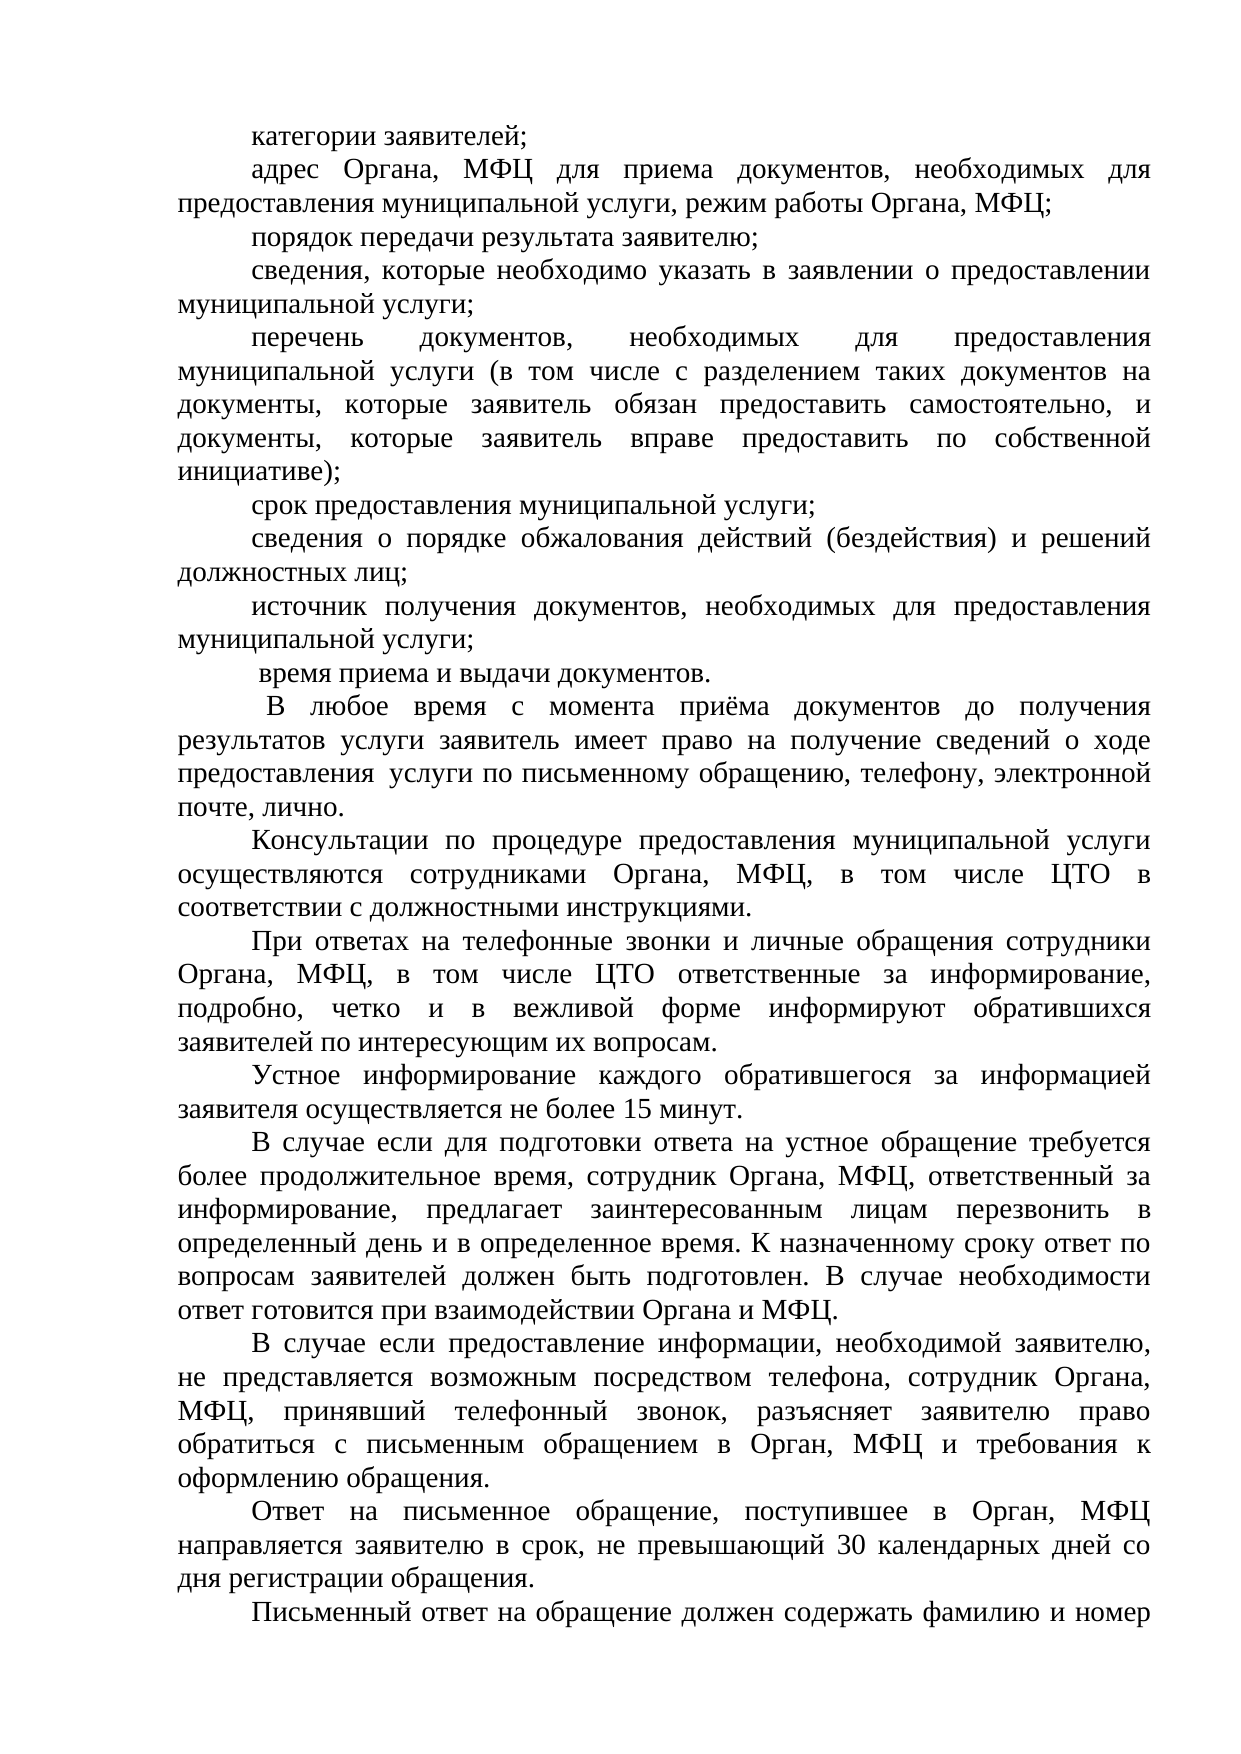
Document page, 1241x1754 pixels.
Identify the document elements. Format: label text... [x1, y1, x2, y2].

text Консультации по процедуре предоставления муниципальной услуги осуществляются сотрудниками Органа, МФЦ, в том числе ЦТО в соответствии с должностными инструкциями. [177, 822, 1152, 923]
text перечень документов, необходимых для предоставления муниципальной услуги (в том числе с разделением таких документов на документы, которые заявитель обязан предоставить самостоятельно, и документы, которые заявитель вправе предоставить по собственной инициативе); [177, 319, 1152, 487]
text В любое время с момента приёма документов до получения результатов услуги заявитель имеет право на получение сведений о ходе предоставления услуги по письменному обращению, телефону, электронной почте, лично. [177, 688, 1152, 822]
text источник получения документов, необходимых для предоставления муниципальной услуги; [177, 588, 1152, 655]
text сведения о порядке обжалования действий (бездействия) и решений должностных лиц; [177, 521, 1152, 588]
text категории заявителей; [177, 118, 1152, 152]
text время приема и выдачи документов. [177, 655, 1152, 688]
text порядок передачи результата заявителю; [177, 219, 1152, 252]
text срок предоставления муниципальной услуги; [177, 487, 1152, 521]
text адрес Органа, МФЦ для приема документов, необходимых для предоставления муниципальной услуги, режим работы Органа, МФЦ; [177, 152, 1152, 219]
text При ответах на телефонные звонки и личные обращения сотрудники Органа, МФЦ, в том числе ЦТО ответственные за информирование, подробно, четко и в вежливой форме информируют обратившихся заявителей по интересующим их вопросам. [177, 923, 1152, 1057]
text Ответ на письменное обращение, поступившее в Орган, МФЦ направляется заявителю в срок, не превышающий 30 календарных дней со дня регистрации обращения. [177, 1493, 1152, 1594]
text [177, 1594, 1152, 1627]
text В случае если предоставление информации, необходимой заявителю, не представляется возможным посредством телефона, сотрудник Органа, МФЦ, принявший телефонный звонок, разъясняет заявителю право обратиться с письменным обращением в Орган, МФЦ и требования к оформлению обращения. [177, 1326, 1152, 1493]
text В случае если для подготовки ответа на устное обращение требуется более продолжительное время, сотрудник Органа, МФЦ, ответственный за информирование, предлагает заинтересованным лицам перезвонить в определенный день и в определенное время. К назначенному сроку ответ по вопросам заявителей должен быть подготовлен. В случае необходимости ответ готовится при взаимодействии Органа и МФЦ. [177, 1124, 1152, 1326]
text Устное информирование каждого обратившегося за информацией заявителя осуществляется не более 15 минут. [177, 1057, 1152, 1124]
text сведения, которые необходимо указать в заявлении о предоставлении муниципальной услуги; [177, 252, 1152, 319]
